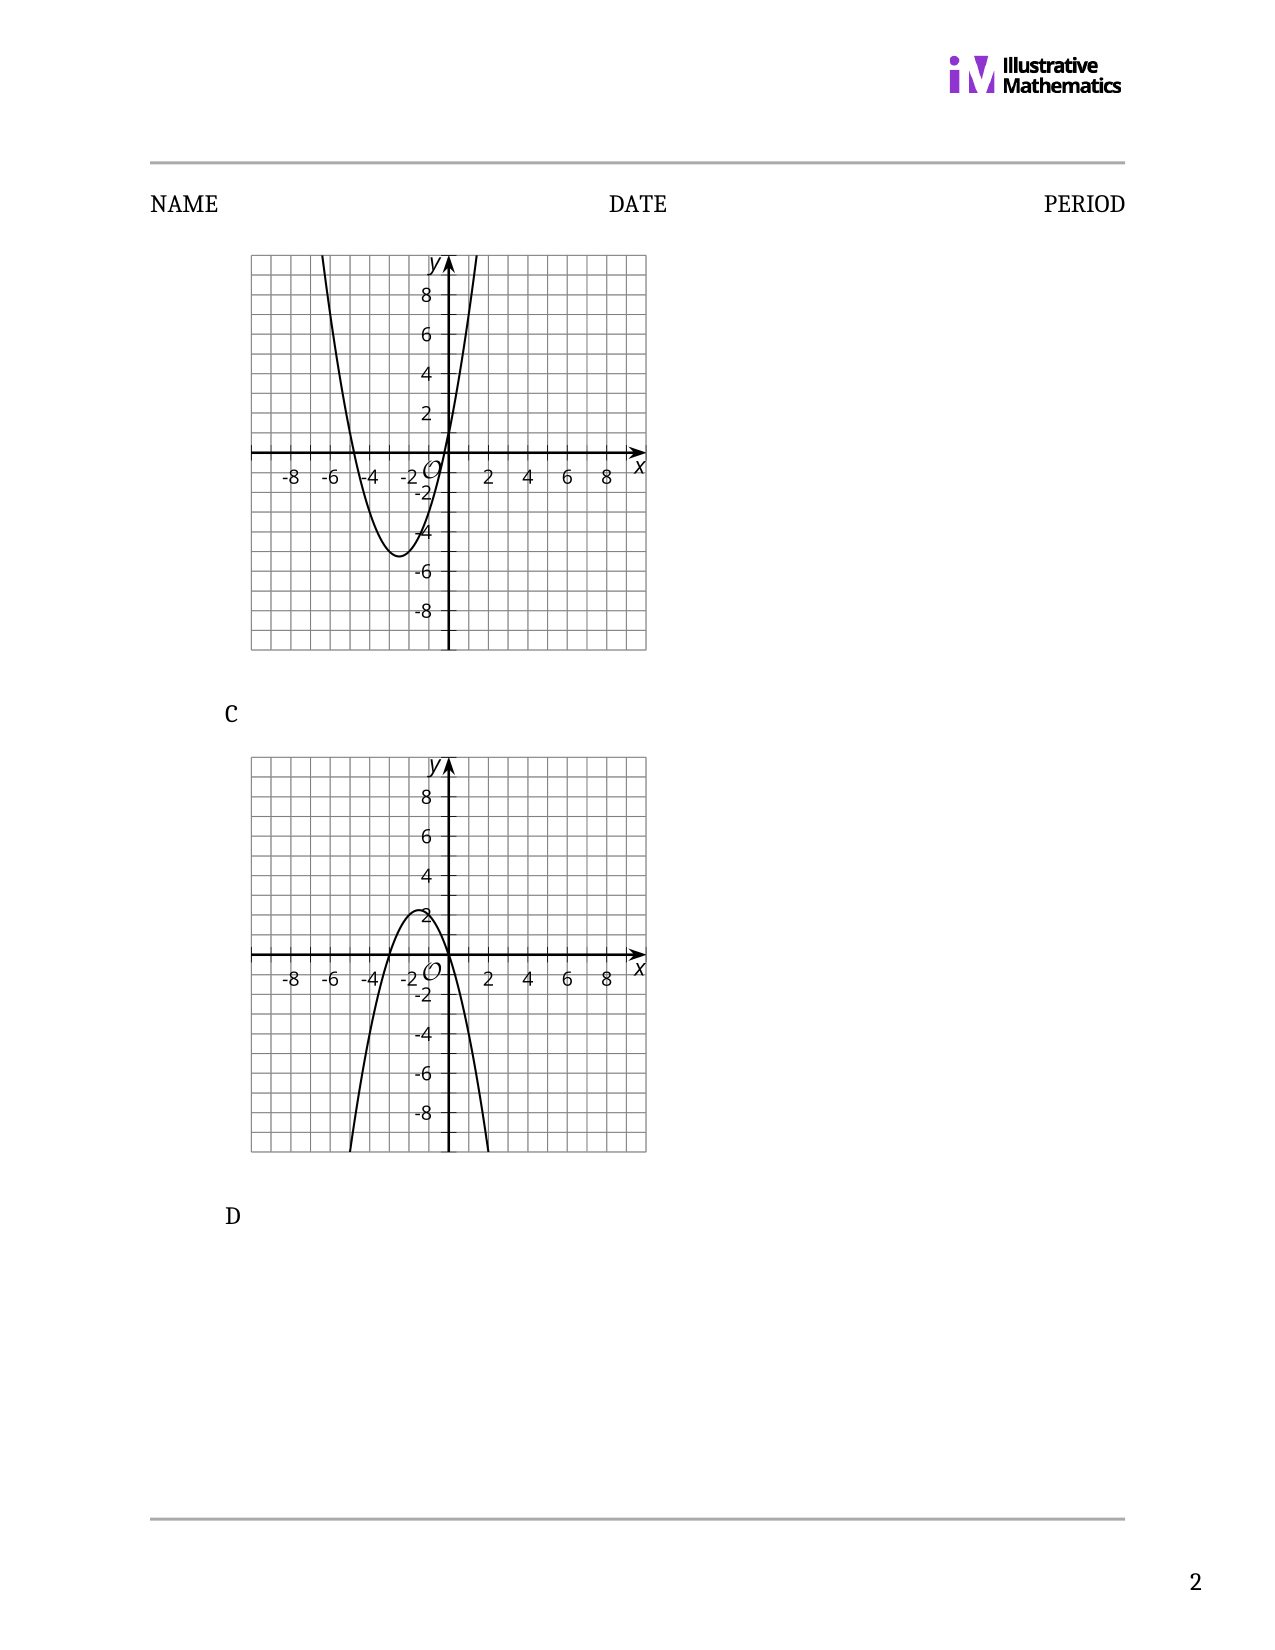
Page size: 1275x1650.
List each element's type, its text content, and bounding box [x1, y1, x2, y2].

picture [243, 749, 654, 1160]
picture [243, 247, 654, 658]
list C [175, 700, 1125, 729]
picture [949, 55, 1121, 93]
list D [175, 1202, 1125, 1231]
